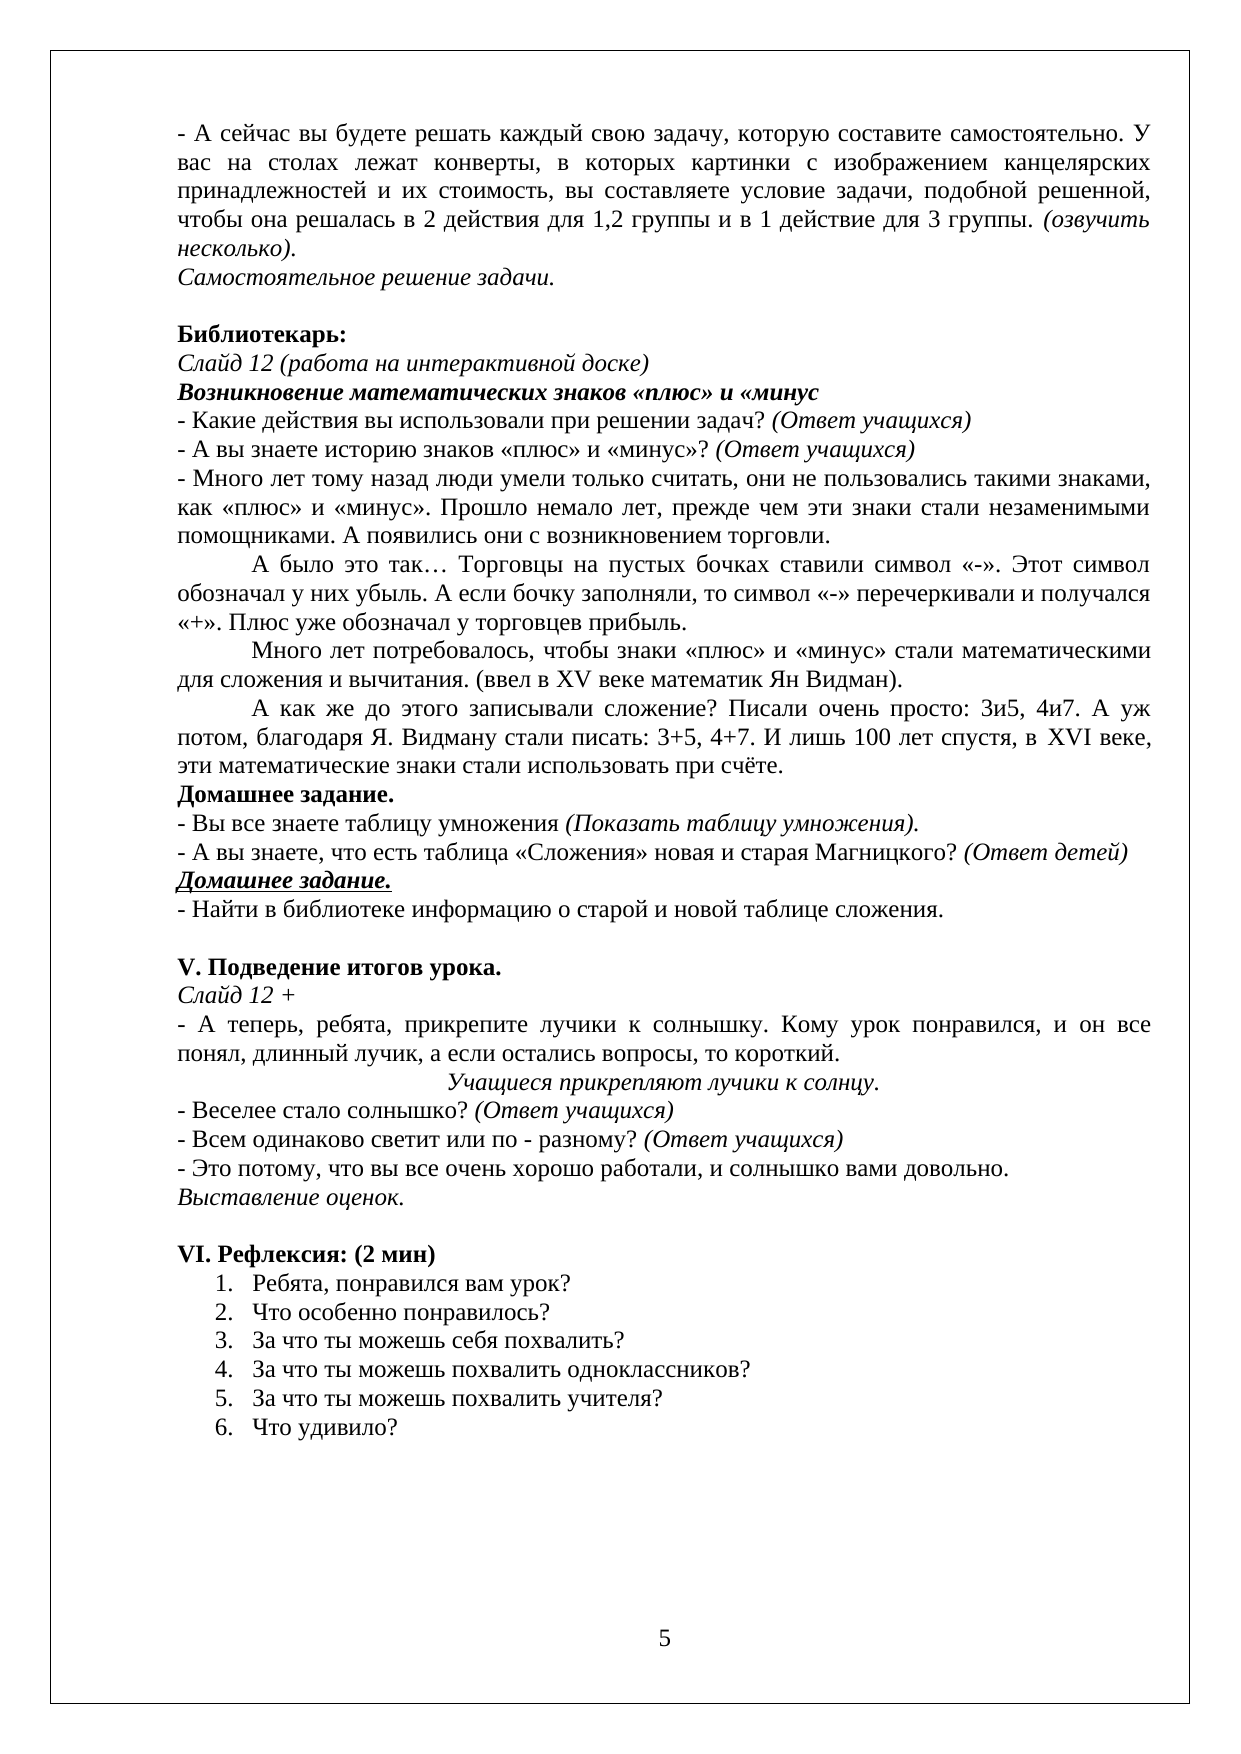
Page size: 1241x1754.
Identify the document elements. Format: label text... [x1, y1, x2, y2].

text Выставление оценок. [177, 1182, 1152, 1211]
text Библиотекарь: [177, 319, 1152, 348]
text Самостоятельное решение задачи. [177, 262, 1152, 291]
list Ребята, понравился вам урок? [214, 1268, 1152, 1297]
text - А сейчас вы будете решать каждый свою задачу, которую составите самостоятельно. У вас на столах лежат конверты, в которых картинки с изображением канцелярских принадлежностей и их стоимость, вы составляете условие задачи, подобной решенной, чтобы она решалась в 2 действия для 1,2 группы и в 1 действие для 3 группы. (озвучить несколько). [177, 118, 1152, 262]
text Слайд 12 + [177, 981, 1152, 1009]
text - Много лет тому назад люди умели только считать, они не пользовались такими знаками, как «плюс» и «минус». Прошло немало лет, прежде чем эти знаки стали незаменимыми помощниками. А появились они с возникновением торговли. [177, 463, 1152, 549]
list За что ты можешь похвалить учителя? [214, 1383, 1152, 1412]
text А было это так… Торговцы на пустых бочках ставили символ «-». Этот символ обозначал у них убыль. А если бочку заполняли, то символ «-» перечеркивали и получался «+». Плюс уже обозначал у торговцев прибыль. [177, 549, 1152, 636]
list Что удивило? [214, 1412, 1152, 1441]
text V. Подведение итогов урока. [177, 952, 1152, 981]
text Домашнее задание. [177, 866, 1152, 894]
list Что особенно понравилось? [214, 1297, 1152, 1326]
text Учащиеся прикрепляют лучики к солнцу. [177, 1067, 1152, 1096]
text Возникновение математических знаков «плюс» и «минус [177, 377, 1152, 406]
text Много лет потребовалось, чтобы знаки «плюс» и «минус» стали математическими для сложения и вычитания. (ввел в XV веке математик Ян Видман). [177, 636, 1152, 693]
text - Это потому, что вы все очень хорошо работали, и солнышко вами довольно. [177, 1153, 1152, 1182]
text VI. Рефлексия: (2 мин) [177, 1239, 1152, 1268]
text - А вы знаете историю знаков «плюс» и «минус»? (Ответ учащихся) [177, 434, 1152, 463]
text - Вы все знаете таблицу умножения (Показать таблицу умножения). [177, 808, 1152, 837]
text Слайд 12 (работа на интерактивной доске) [177, 348, 1152, 377]
text - Веселее стало солнышко? (Ответ учащихся) [177, 1096, 1152, 1124]
text А как же до этого записывали сложение? Писали очень просто: 3и5, 4и7. А уж потом, благодаря Я. Видману стали писать: 3+5, 4+7. И лишь 100 лет спустя, в XVI веке, эти математические знаки стали использовать при счёте. [177, 693, 1152, 779]
text Домашнее задание. [177, 779, 1152, 808]
list За что ты можешь похвалить одноклассников? [214, 1354, 1152, 1383]
text - Найти в библиотеке информацию о старой и новой таблице сложения. [177, 894, 1152, 923]
text - Всем одинаково светит или по - разному? (Ответ учащихся) [177, 1124, 1152, 1153]
text - А вы знаете, что есть таблица «Сложения» новая и старая Магницкого? (Ответ детей) [177, 837, 1152, 866]
list За что ты можешь себя похвалить? [214, 1326, 1152, 1354]
text - А теперь, ребята, прикрепите лучики к солнышку. Кому урок понравился, и он все понял, длинный лучик, а если остались вопросы, то короткий. [177, 1009, 1152, 1067]
text - Какие действия вы использовали при решении задач? (Ответ учащихся) [177, 406, 1152, 434]
